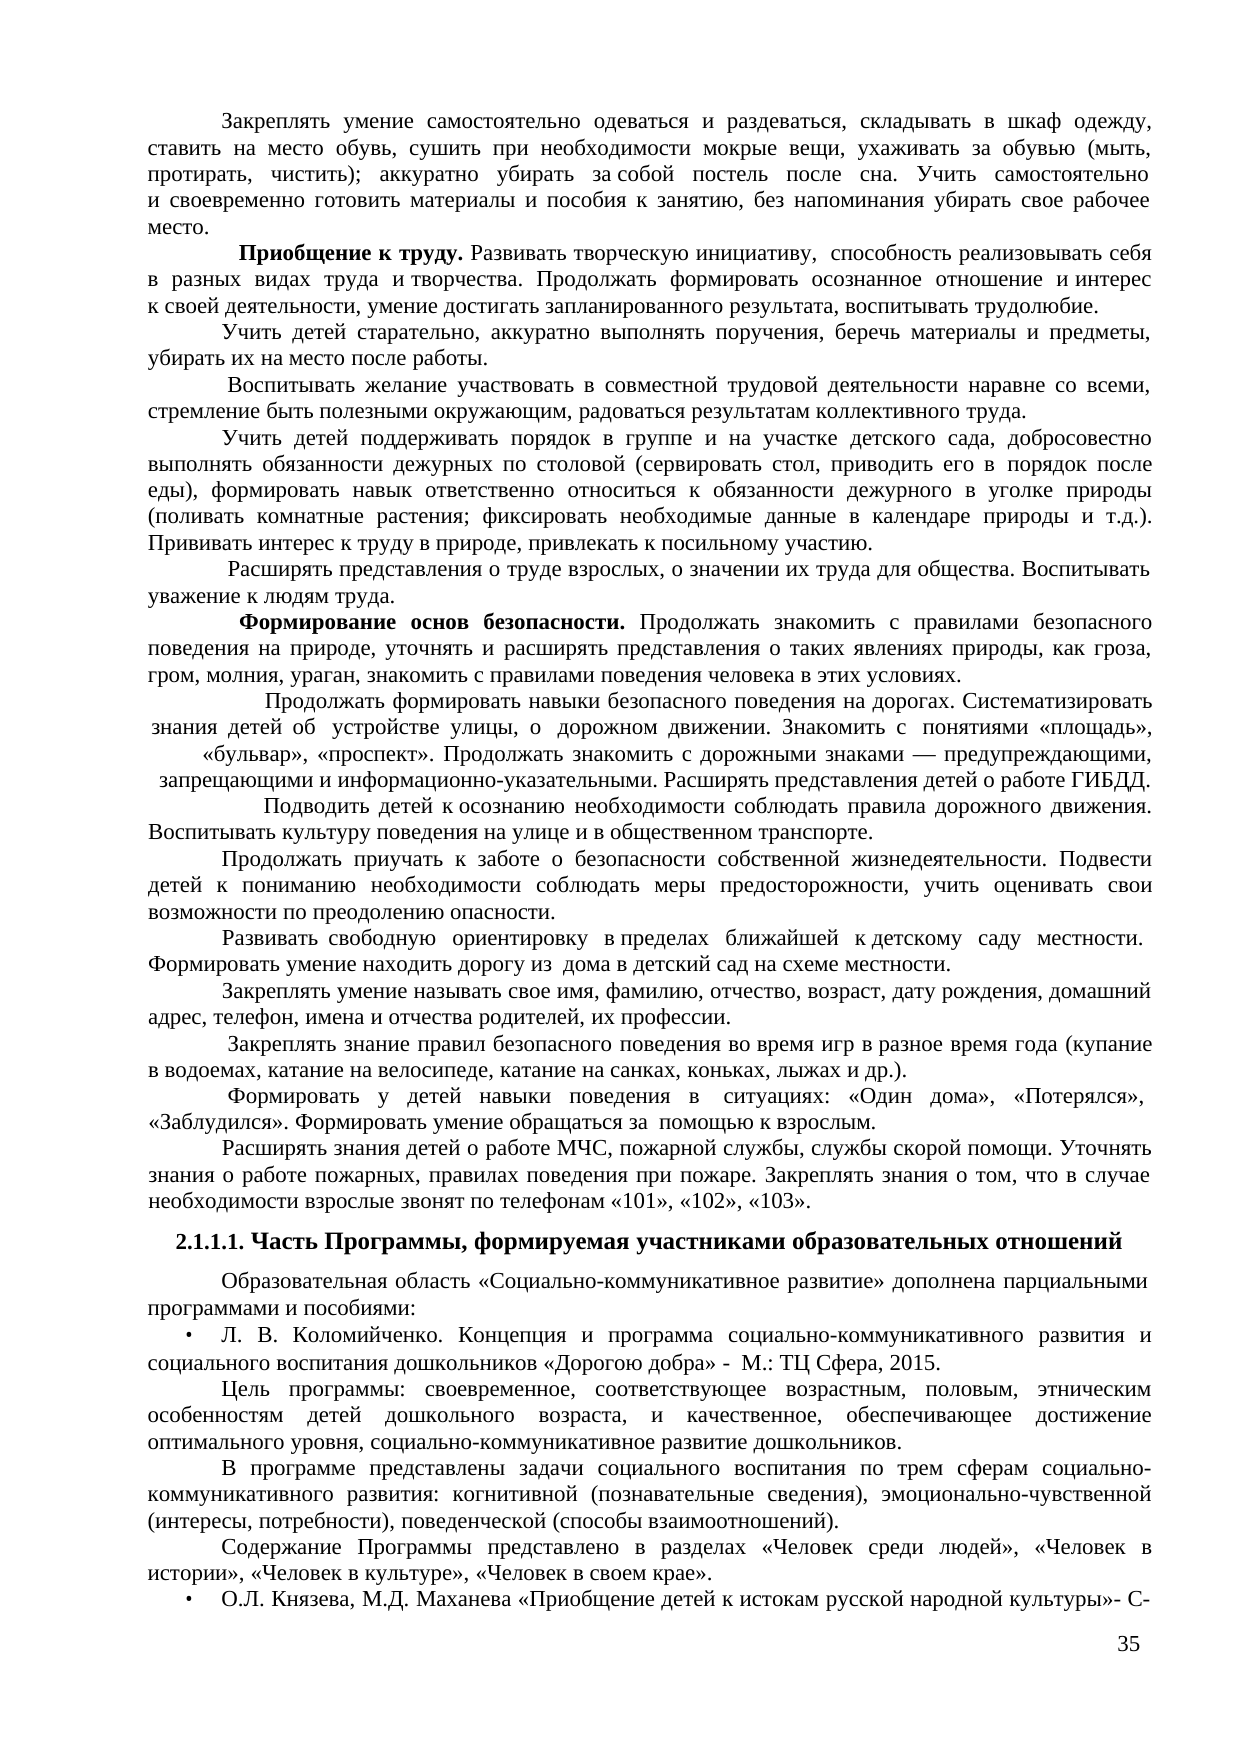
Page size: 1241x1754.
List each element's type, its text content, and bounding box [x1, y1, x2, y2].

text Расширять представления о труде взрослых, о значении их труда для общества. Воспитывать уважение к людям труда. [148, 555, 1152, 608]
text Цель программы: своевременное, соответствующее возрастным, половым, этническим особенностям детей дошкольного возраста, и качественное, обеспечивающее достижение оптимального уровня, социально-коммуникативное развитие дошкольников. [147, 1375, 1152, 1454]
text Воспитывать желание участвовать в совместной трудовой деятельности наравне со всеми, стремление быть полезными окружающим, радоваться результатам коллективного труда. [148, 371, 1152, 423]
text Приобщение к труду. Развивать творческую инициативу, способность реализовывать себя в разных видах труда и творчества. Продолжать формировать осознанное отношение и интерес к своей деятельности, умение достигать запланированного результата, воспитывать трудолюбие. [147, 239, 1152, 318]
list О.Л. Князева, М.Д. Маханева «Приобщение детей к истокам русской народной культуры»- С- [185, 1586, 1176, 1612]
text Учить детей старательно, аккуратно выполнять поручения, беречь материалы и предметы, убирать их на место после работы. [148, 318, 1152, 371]
text Закреплять умение самостоятельно одеваться и раздеваться, складывать в шкаф одежду, ставить на место обувь, сушить при необходимости мокрые вещи, ухаживать за обувью (мыть, протирать, чистить); аккуратно убирать за собой постель после сна. Учить самостоятельно и своевременно готовить материалы и пособия к занятию, без напоминания убирать свое рабочее место. [147, 107, 1152, 239]
text Воспитывать культуру поведения на улице и в общественном транспорте. [148, 819, 1176, 845]
text Формирование основ безопасности. Продолжать знакомить с правилами безопасного поведения на природе, уточнять и расширять представления о таких явлениях природы, как гроза, гром, молния, ураган, знакомить с правилами поведения человека в этих условиях. [148, 608, 1153, 687]
text В программе представлены задачи социального воспитания по трем сферам социально- коммуникативного развития: когнитивной (познавательные сведения), эмоционально-чувственной (интересы, потребности), поведенческой (способы взаимоотношений). [147, 1454, 1152, 1533]
text Формировать умение находить дорогу из дома в детский сад на схеме местности. [148, 951, 1176, 977]
text Учить детей поддерживать порядок в группе и на участке детского сада, добросовестно выполнять обязанности дежурных по столовой (сервировать стол, приводить его в порядок после еды), формировать навык ответственно относиться к обязанности дежурного в уголке природы (поливать комнатные растения; фиксировать необходимые данные в календаре природы и т.д.). Прививать интерес к труду в природе, привлекать к посильному участию. [148, 423, 1153, 555]
subtitle Часть Программы, формируемая участниками образовательных отношений [175, 1226, 1176, 1255]
text Содержание Программы представлено в разделах «Человек среди людей», «Человек в истории», «Человек в культуре», «Человек в своем крае». [147, 1533, 1152, 1586]
text «Заблудился». Формировать умение обращаться за помощью к взрослым. [148, 1108, 1176, 1134]
text Закреплять знание правил безопасного поведения во время игр в разное время года (купание в водоемах, катание на велосипеде, катание на санках, коньках, лыжах и др.). [148, 1029, 1152, 1082]
text Продолжать формировать навыки безопасного поведения на дорогах. Систематизировать знания детей об устройстве улицы, о дорожном движении. Знакомить с понятиями «площадь», [148, 687, 1152, 740]
list Л. В. Коломийченко. Концепция и программа социально-коммуникативного развития и социального воспитания дошкольников «Дорогою добра» - М.: ТЦ Сфера, 2015. [147, 1320, 1152, 1375]
text Развивать свободную ориентировку в пределах ближайшей к детскому саду местности. [222, 924, 1176, 950]
text Формировать у детей навыки поведения в ситуациях: «Один дома», «Потерялся», [227, 1082, 1176, 1108]
text Продолжать приучать к заботе о безопасности собственной жизнедеятельности. Подвести детей к пониманию необходимости соблюдать меры предосторожности, учить оценивать свои возможности по преодолению опасности. [148, 845, 1152, 924]
text Образовательная область «Социально-коммуникативное развитие» дополнена парциальными программами и пособиями: [147, 1267, 1149, 1320]
text Закреплять умение называть свое имя, фамилию, отчество, возраст, дату рождения, домашний адрес, телефон, имена и отчества родителей, их профессии. [148, 977, 1152, 1029]
text «бульвар», «проспект». Продолжать знакомить с дорожными знаками — предупреждающими, запрещающими и информационно-указательными. Расширять представления детей о работе ГИБДД. Подводить детей к осознанию необходимости соблюдать правила дорожного движения. [98, 740, 1152, 819]
text Расширять знания детей о работе МЧС, пожарной службы, службы скорой помощи. Уточнять знания о работе пожарных, правилах поведения при пожаре. Закреплять знания о том, что в случае необходимости взрослые звонят по телефонам «101», «102», «103». [148, 1134, 1153, 1213]
